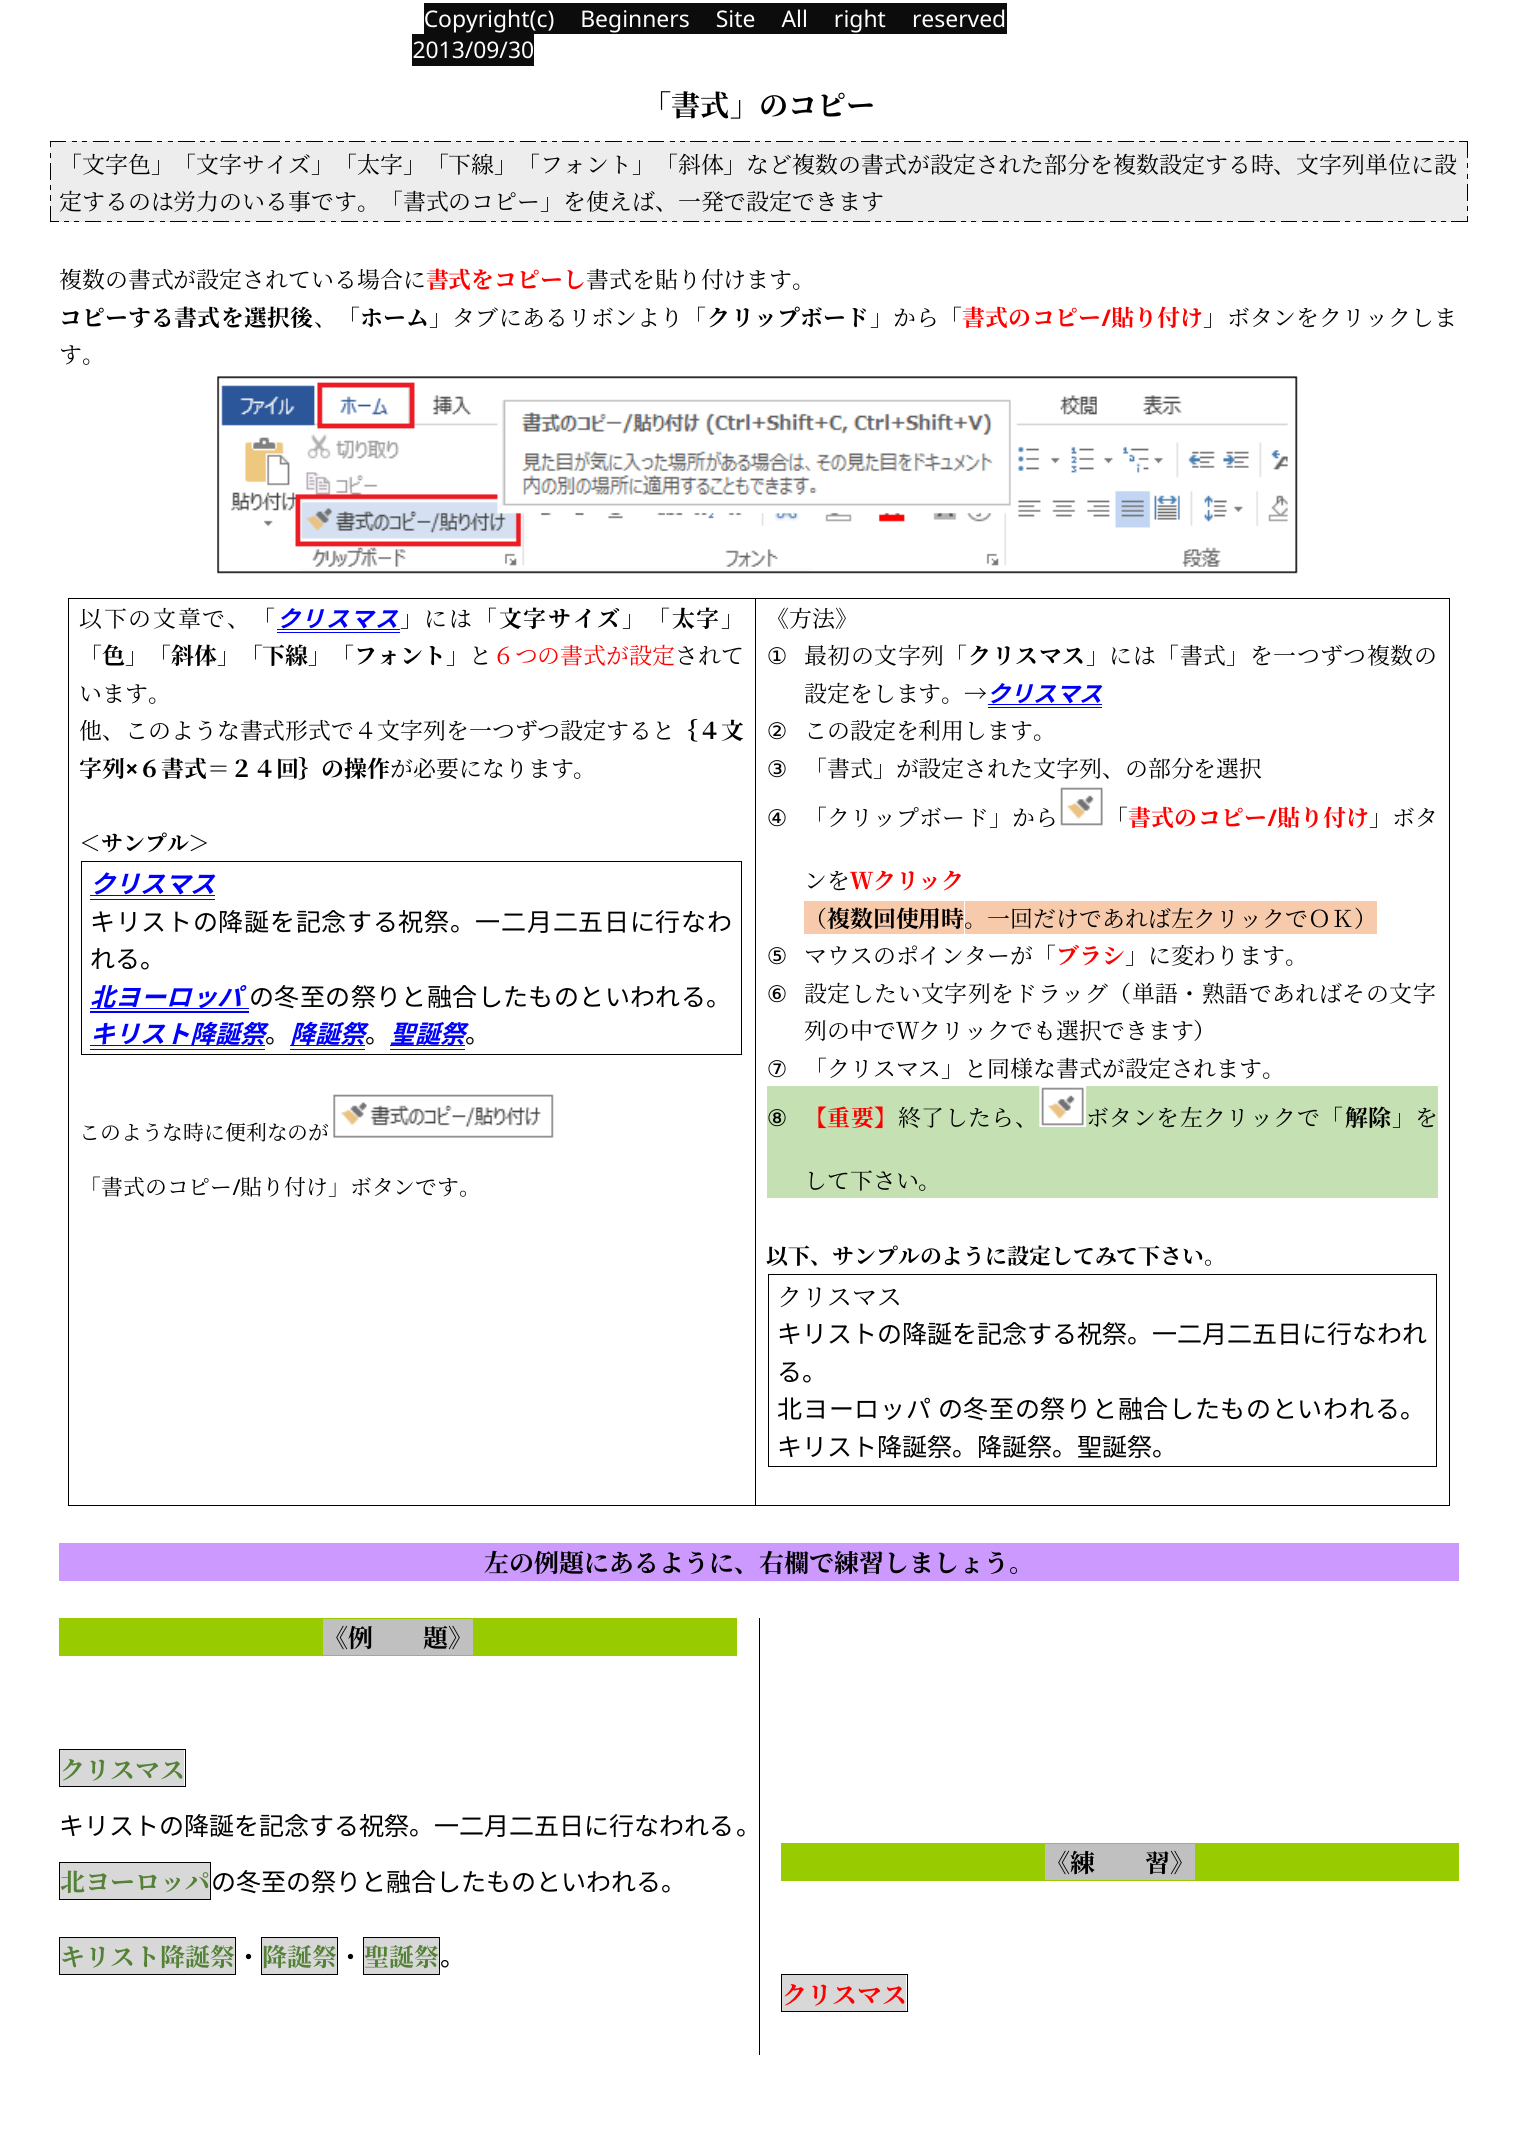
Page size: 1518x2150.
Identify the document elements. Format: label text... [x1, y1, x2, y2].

text クリスマス [59, 1731, 737, 1806]
text クリスマス [781, 1956, 1459, 2031]
table_header 《方法》 最初の文字列「クリスマス」には「書式」を一つずつ複数の設定をします。→クリスマス この設定を利用します。 「書式」が設定された文字列、の部分を選択 「クリップボード」から「書式のコピー/貼り付け」ボタンをＷクリック （複数回使用時。一回だけであれば左クリックでＯＫ） マウスのポインターが「ブラシ」に変わります。 設定したい文字列をドラッグ（単語・熟語であればその文字列の中でＷクリックでも選択できます） 「クリスマス」と同様な書式が設定されます。 【重要】終了したら、ボタンを左クリックで「解除」をして下さい。 以下、サンプルのように設定してみて下さい。 クリスマス キリストの降誕を記念する祝祭。一二月二五日に行なわれる。 北ヨーロッパ の冬至の祭りと融合したものといわれる。キリスト降誕祭。降誕祭。聖誕祭。 [756, 599, 1449, 1505]
picture [216, 372, 1302, 578]
text 複数の書式が設定されている場合に書式をコピーし書式を貼り付けます。 [59, 260, 1459, 297]
picture [1039, 1086, 1087, 1127]
table_header 以下の文章で、「クリスマス」には「文字サイズ」「太字」「色」「斜体」「下線」「フォント」と６つの書式が設定されています。 他、このような書式形式で４文字列を一つずつ設定すると｛４文字列×６書式＝２４回｝の操作が必要になります。 ＜サンプル＞ クリスマス キリストの降誕を記念する祝祭。一二月二五日に行なわれる。 北ヨーロッパ の冬至の祭りと融合したものといわれる。キリスト降誕祭。降誕祭。聖誕祭。 このような時に便利なのが 「書式のコピー/貼り付け」ボタンです。 [69, 599, 755, 1505]
text キリスト降誕祭・降誕祭・聖誕祭。 [59, 1918, 737, 1993]
picture [1058, 786, 1106, 827]
text 《練 習》 [781, 1843, 1459, 1881]
picture [329, 1092, 558, 1141]
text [59, 1806, 737, 1918]
text 「書式」のコピー [59, 66, 1459, 141]
text 《例 題》 [59, 1618, 737, 1656]
text コピーする書式を選択後、「ホーム」タブにあるリボンより「クリップボード」から「書式のコピー/貼り付け」ボタンをクリックします。 [59, 297, 1459, 372]
text 左の例題にあるように、右欄で練習しましょう。 [59, 1543, 1459, 1581]
text 「文字色」「文字サイズ」「太字」「下線」「フォント」「斜体」など複数の書式が設定された部分を複数設定する時、文字列単位に設定するのは労力のいる事です。「書式のコピー」を使えば、一発で設定できます [50, 141, 1468, 222]
